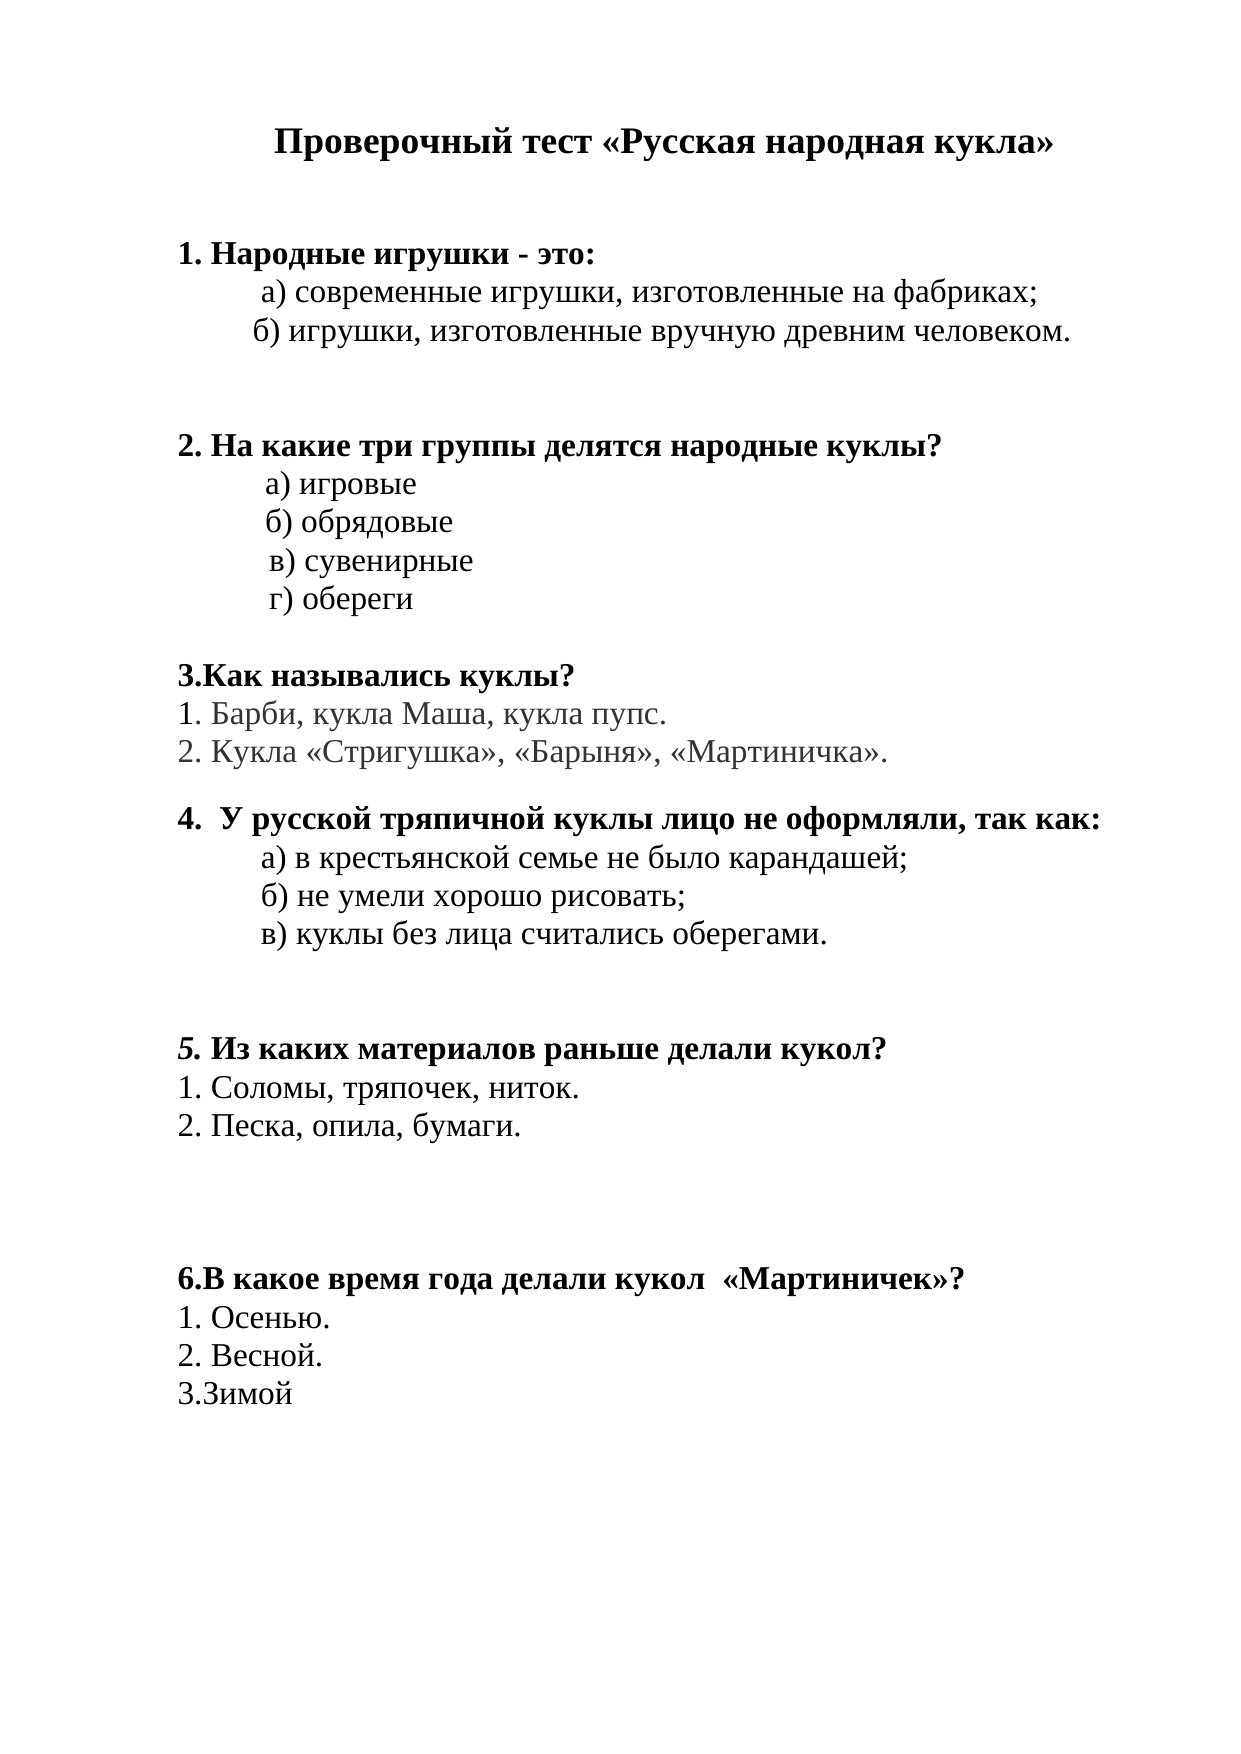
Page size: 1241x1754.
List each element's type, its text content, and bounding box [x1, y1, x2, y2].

text 3.Зимой [177, 1373, 1152, 1412]
text 1. Народные игрушки - это: [177, 233, 1152, 271]
text а) в крестьянской семье не было карандашей; [177, 837, 1152, 875]
text 4. У русской тряпичной куклы лицо не оформляли, так как: [177, 798, 1152, 837]
text 2. На какие три группы делятся народные куклы? [177, 425, 1152, 463]
text б) игрушки, изготовленные вручную древним человеком. [177, 310, 1152, 348]
text 6.В какое время года делали кукол «Мартиничек»? 1. Осенью. 2. Весной. [177, 1258, 1152, 1373]
text а) современные игрушки, изготовленные на фабриках; [177, 271, 1152, 310]
text Проверочный тест «Русская народная кукла» [177, 118, 1152, 161]
text в) сувенирные [177, 540, 1152, 578]
text г) обереги [252, 578, 1152, 616]
text а) игровые [215, 463, 1152, 501]
text 5. Из каких материалов раньше делали кукол? 1. Соломы, тряпочек, ниток. 2. Песка, опила, бумаги. [177, 1028, 1152, 1143]
text б) не умели хорошо рисовать; [177, 875, 1152, 913]
text б) обрядовые [215, 501, 1152, 540]
text в) куклы без лица считались оберегами. [177, 913, 1152, 952]
text 3.Как назывались куклы? 1. Барби, кукла Маша, кукла пупс. 2. Кукла «Стригушка», «Барыня», «Мартиничка». [177, 655, 1152, 770]
